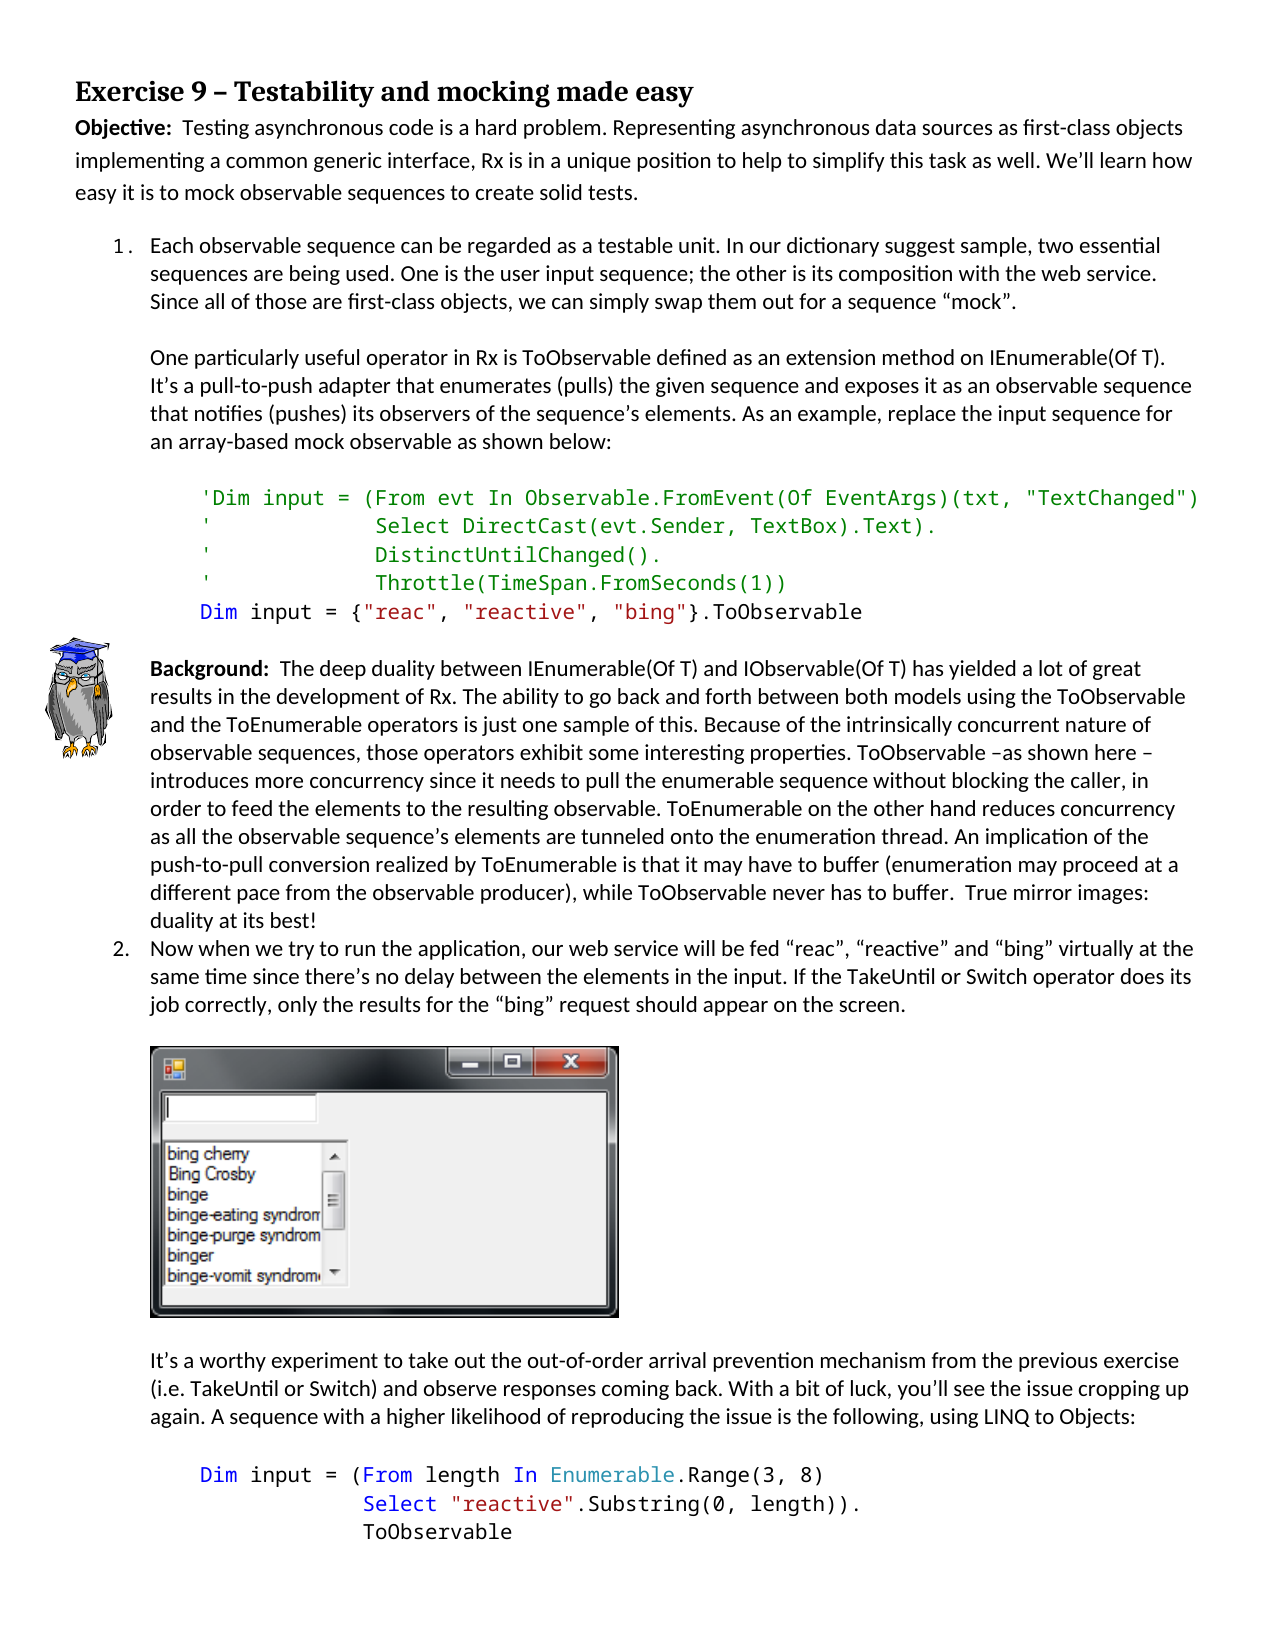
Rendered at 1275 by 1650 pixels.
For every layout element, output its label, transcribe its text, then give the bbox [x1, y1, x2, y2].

text Objective: Testing asynchronous code is a hard problem. Representing asynchronous data sources as first-class objects implementing a common generic interface, Rx is in a unique position to help to simplify this task as well. We’ll learn how easy it is to mock observable sequences to create solid tests. [75, 113, 1200, 206]
picture [150, 1046, 619, 1318]
list Each observable sequence can be regarded as a testable unit. In our dictionary suggest sample, two essential sequences are being used. One is the user input sequence; the other is its composition with the web service. Since all of those are first-class objects, we can simply swap them out for a sequence “mock”. One particularly useful operator in Rx is ToObservable defined as an extension method on IEnumerable(Of T). It’s a pull-to-push adapter that enumerates (pulls) the given sequence and exposes it as an observable sequence that notifies (pushes) its observers of the sequence’s elements. As an example, replace the input sequence for an array-based mock observable as shown below: 'Dim input = (From evt In Observable.FromEvent(Of EventArgs)(txt, "TextChanged") ' Select DirectCast(evt.Sender, TextBox).Text). ' DistinctUntilChanged(). ' Throttle(TimeSpan.FromSeconds(1)) Dim input = {"reac", "reactive", "bing"}.ToObservable Background: The deep duality between IEnumerable(Of T) and IObservable(Of T) has yielded a lot of great results in the development of Rx. The ability to go back and forth between both models using the ToObservable and the ToEnumerable operators is just one sample of this. Because of the intrinsically concurrent nature of observable sequences, those operators exhibit some interesting properties. ToObservable –as shown here – introduces more concurrency since it needs to pull the enumerable sequence without blocking the caller, in order to feed the elements to the resulting observable. ToEnumerable on the other hand reduces concurrency as all the observable sequence’s elements are tunneled onto the enumeration thread. An implication of the push-to-pull conversion realized by ToEnumerable is that it may have to buffer (enumeration may proceed at a different pace from the observable producer), while ToObservable never has to buffer. True mirror images: duality at its best! [112, 231, 1200, 934]
subtitle Exercise 9 – Testability and mocking made easy [75, 75, 1200, 108]
list Now when we try to run the application, our web service will be fed “reac”, “reactive” and “bing” virtually at the same time since there’s no delay between the elements in the input. If the TakeUntil or Switch operator does its job correctly, only the results for the “bing” request should appear on the screen. It’s a worthy experiment to take out the out-of-order arrival prevention mechanism from the previous exercise (i.e. TakeUntil or Switch) and observe responses coming back. With a bit of luck, you’ll see the issue cropping up again. A sequence with a higher likelihood of reproducing the issue is the following, using LINQ to Objects: Dim input = (From length In Enumerable.Range(3, 8) Select "reactive".Substring(0, length)). ToObservable [112, 934, 1200, 1574]
